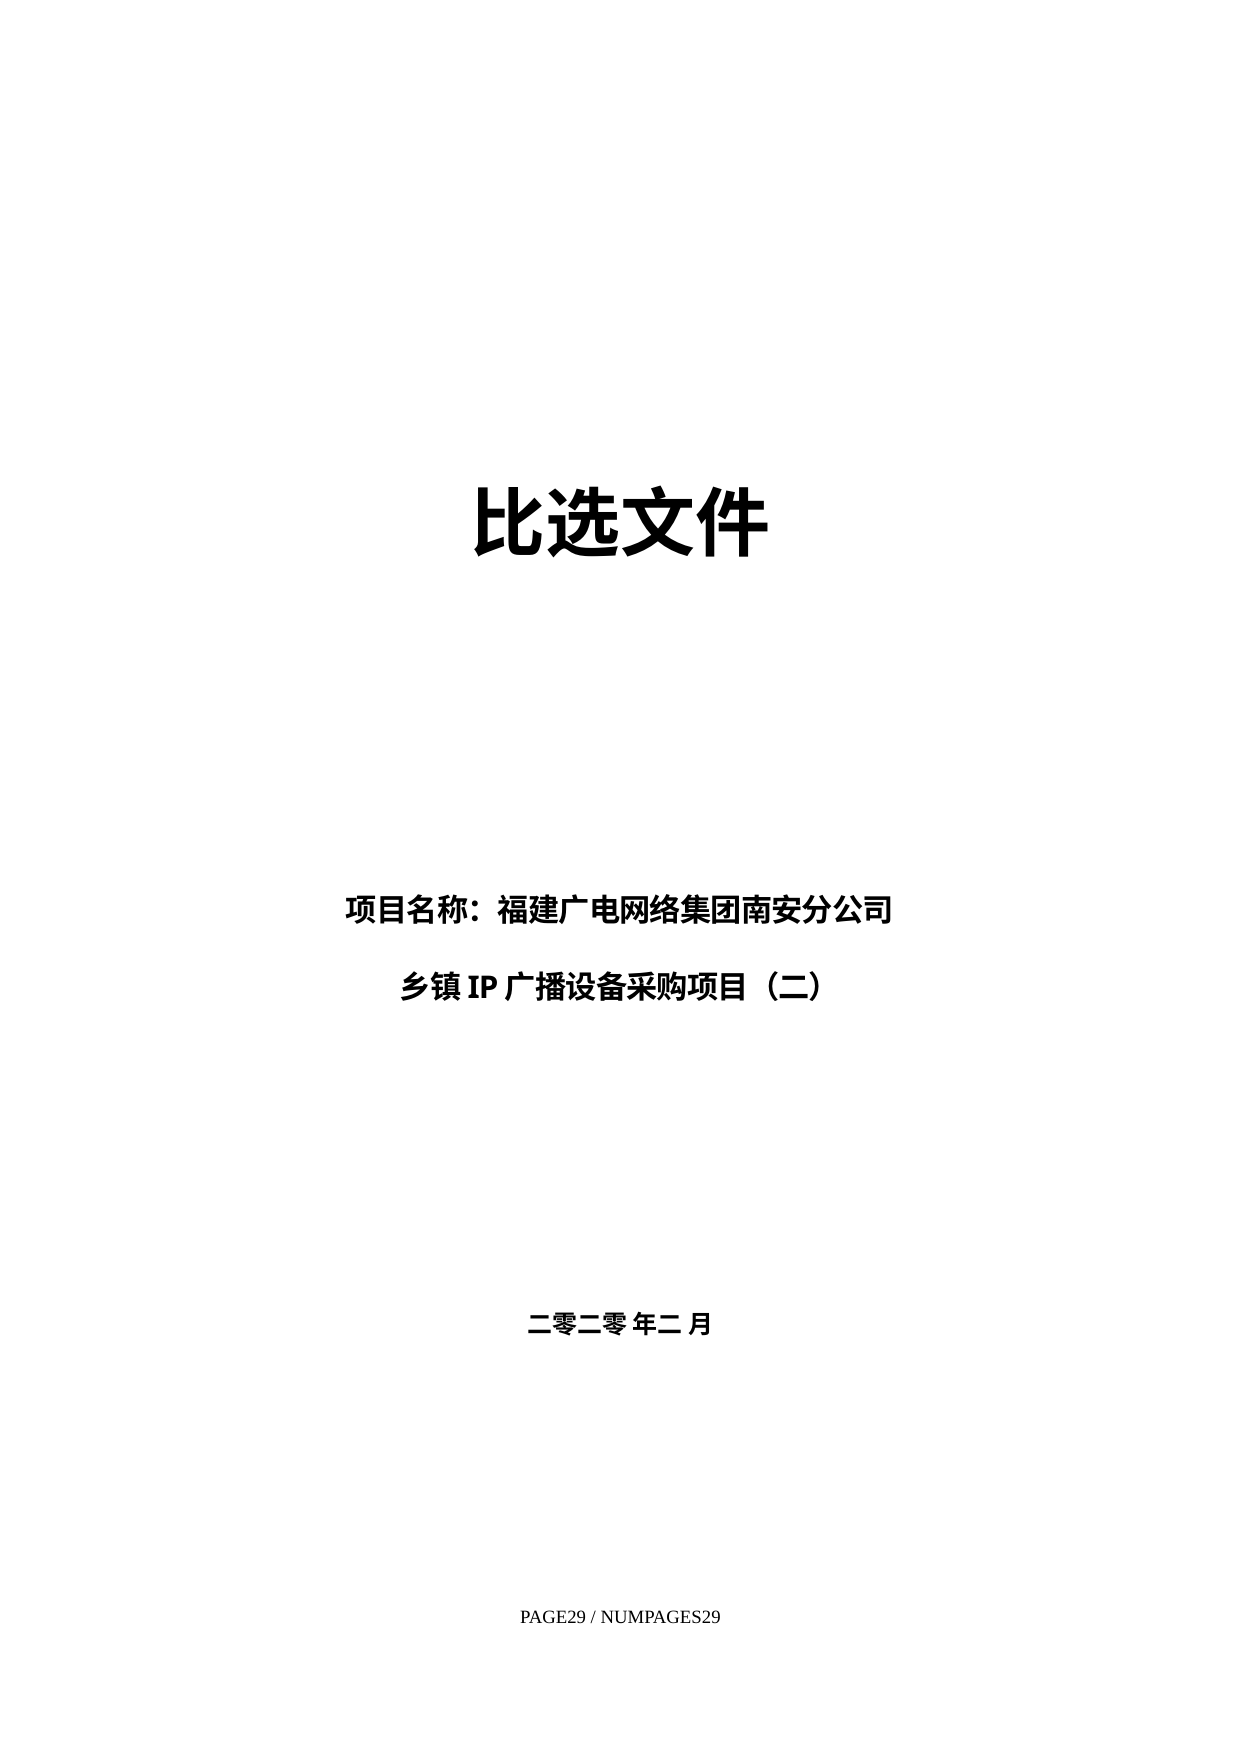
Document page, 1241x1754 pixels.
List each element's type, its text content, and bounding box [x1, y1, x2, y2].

text 项目名称：福建广电网络集团南安分公司 [187, 875, 1053, 940]
text 二零二零 年二 月 [187, 1290, 1053, 1355]
text 比选文件 [187, 453, 1053, 583]
text 乡镇IP广播设备采购项目（二） [187, 953, 1053, 1018]
